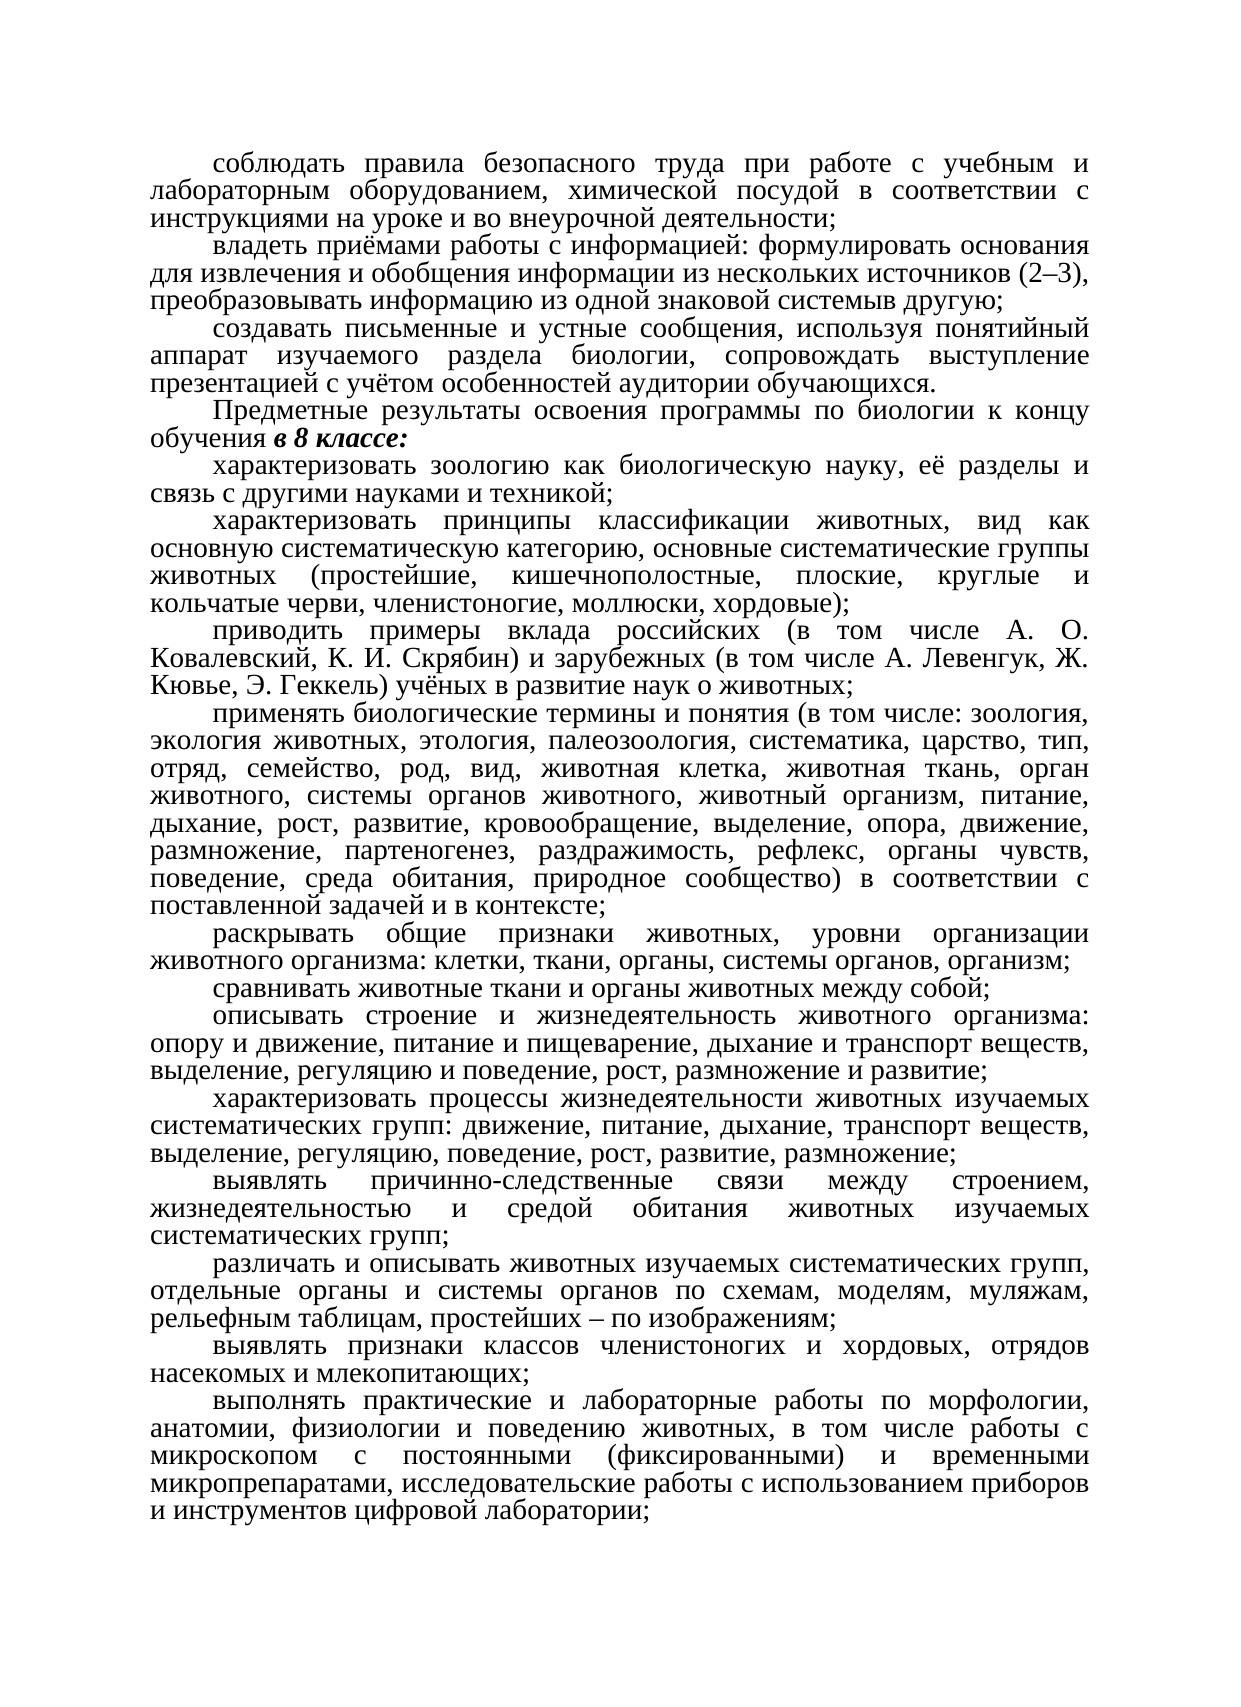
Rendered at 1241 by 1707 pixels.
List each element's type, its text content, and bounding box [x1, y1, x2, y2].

text характеризовать зоологию как биологическую науку, её разделы и связь с другими науками и техникой; [150, 452, 1090, 507]
text раскрывать общие признаки животных, уровни организации животного организма: клетки, ткани, органы, системы органов, организм; [150, 920, 1090, 975]
text выявлять признаки классов членистоногих и хордовых, отрядов насекомых и млекопитающих; [150, 1332, 1090, 1387]
text выполнять практические и лабораторные работы по морфологии, анатомии, физиологии и поведению животных, в том числе работы с микроскопом с постоянными (фиксированными) и временными микропрепаратами, исследовательские работы с использованием приборов и инструментов цифровой лаборатории; [150, 1387, 1090, 1525]
text сравнивать животные ткани и органы животных между собой; [150, 975, 1090, 1002]
text различать и описывать животных изучаемых систематических групп, отдельные органы и системы органов по схемам, моделям, муляжам, рельефным таблицам, простейших – по изображениям; [150, 1250, 1090, 1332]
text выявлять причинно-следственные связи между строением, жизнедеятельностью и средой обитания животных изучаемых систематических групп; [150, 1167, 1090, 1250]
text владеть приёмами работы с информацией: формулировать основания для извлечения и обобщения информации из нескольких источников (2–3), преобразовывать информацию из одной знаковой системыв другую; [150, 232, 1090, 315]
text характеризовать принципы классификации животных, вид как основную систематическую категорию, основные систематические группы животных (простейшие, кишечнополостные, плоские, круглые и кольчатые черви, членистоногие, моллюски, хордовые); [150, 507, 1090, 617]
text применять биологические термины и понятия (в том числе: зоология, экология животных, этология, палеозоология, систематика, царство, тип, отряд, семейство, род, вид, животная клетка, животная ткань, орган животного, системы органов животного, животный организм, питание, дыхание, рост, развитие, кровообращение, выделение, опора, движение, размножение, партеногенез, раздражимость, рефлекс, органы чувств, поведение, среда обитания, природное сообщество) в соответствии с поставленной задачей и в контексте; [150, 700, 1090, 920]
text описывать строение и жизнедеятельность животного организма: опору и движение, питание и пищеварение, дыхание и транспорт веществ, выделение, регуляцию и поведение, рост, размножение и развитие; [150, 1002, 1090, 1085]
text приводить примеры вклада российских (в том числе А. О. Ковалевский, К. И. Скрябин) и зарубежных (в том числе А. Левенгук, Ж. Кювье, Э. Геккель) учёных в развитие наук о животных; [150, 617, 1090, 700]
text характеризовать процессы жизнедеятельности животных изучаемых систематических групп: движение, питание, дыхание, транспорт веществ, выделение, регуляцию, поведение, рост, развитие, размножение; [150, 1085, 1090, 1167]
text создавать письменные и устные сообщения, используя понятийный аппарат изучаемого раздела биологии, сопровождать выступление презентацией с учётом особенностей аудитории обучающихся. [150, 315, 1090, 397]
text соблюдать правила безопасного труда при работе с учебным и лабораторным оборудованием, химической посудой в соответствии с инструкциями на уроке и во внеурочной деятельности; [150, 150, 1090, 232]
text Предметные результаты освоения программы по биологии к концу обучения в 8 классе: [150, 397, 1090, 452]
